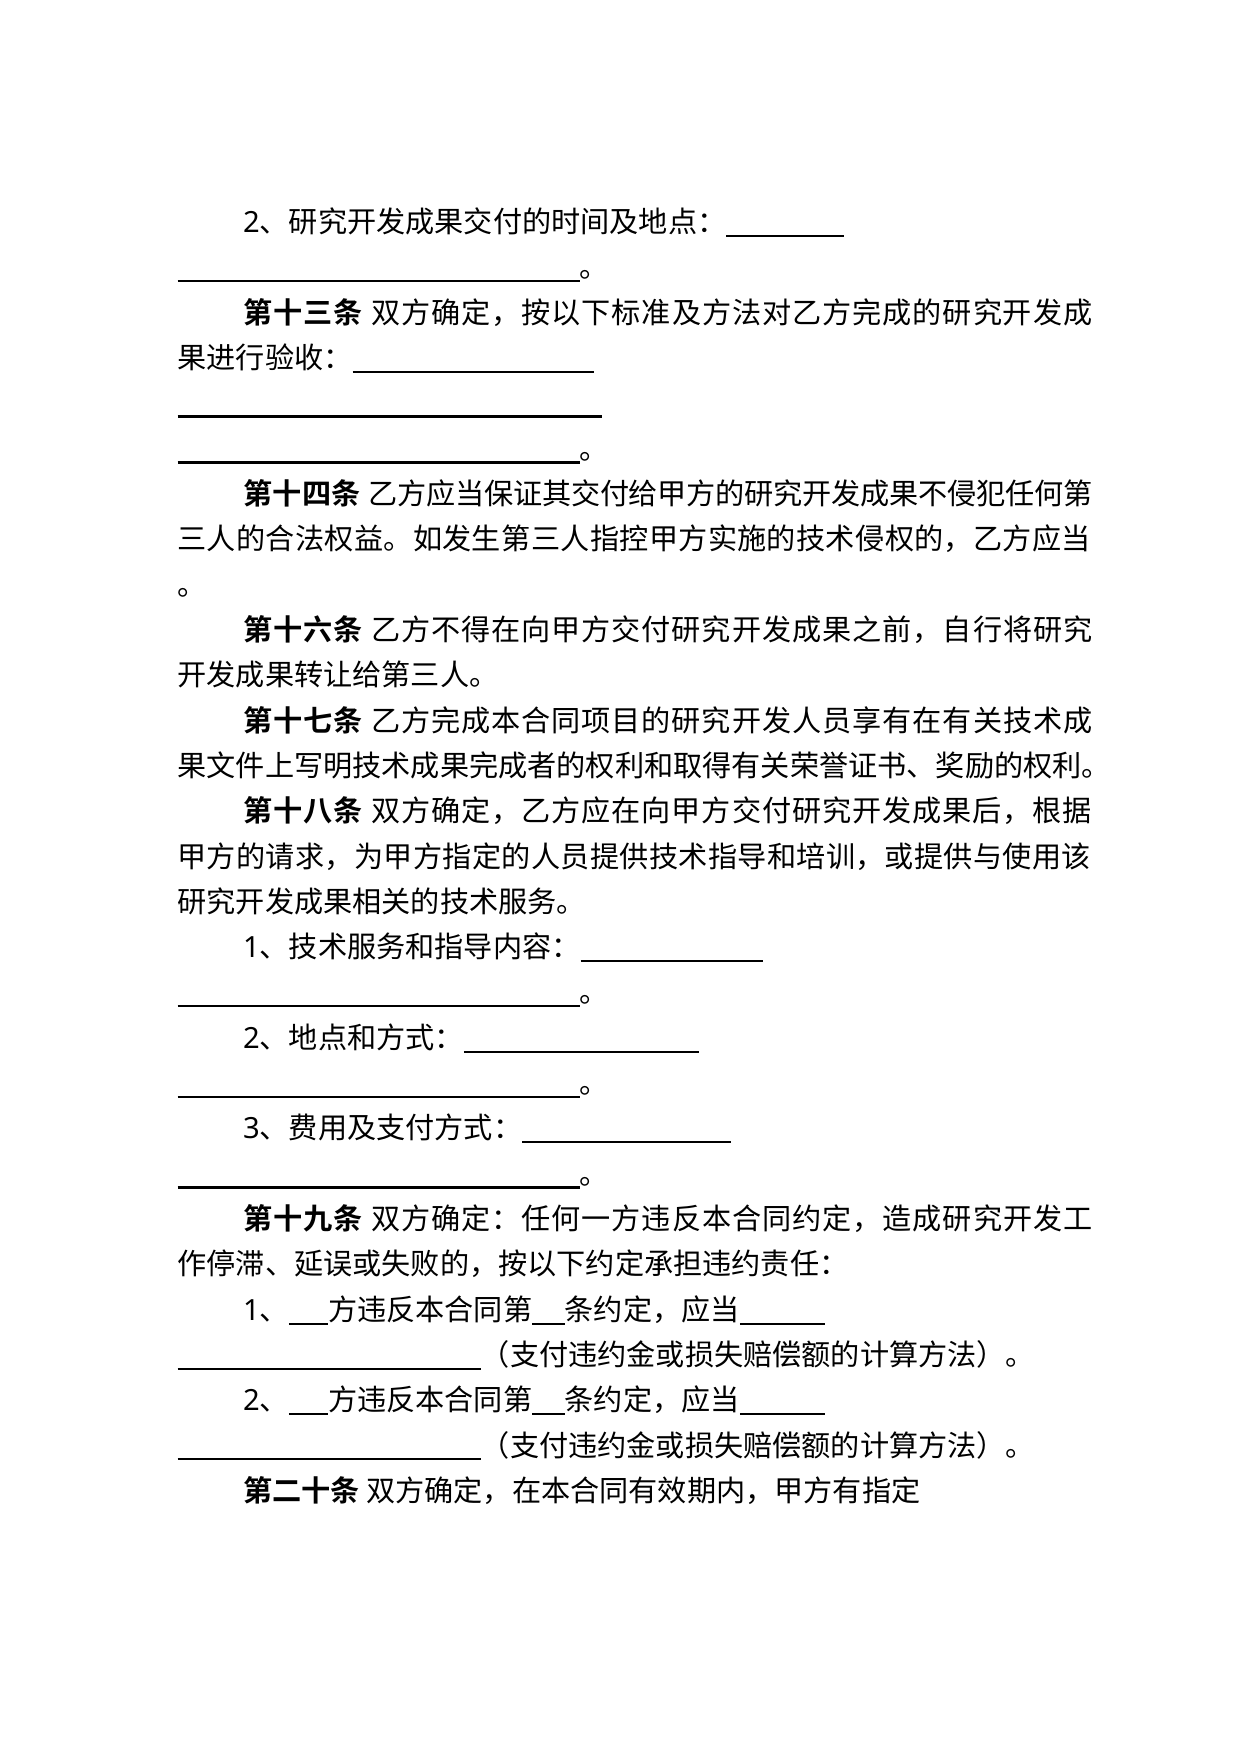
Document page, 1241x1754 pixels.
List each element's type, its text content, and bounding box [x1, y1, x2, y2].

text 第十九条 双方确定：任何一方违反本合同约定，造成研究开发工作停滞、延误或失败的，按以下约定承担违约责任： [177, 1194, 1092, 1285]
text 第十六条 乙方不得在向甲方交付研究开发成果之前，自行将研究开发成果转让给第三人。 [177, 605, 1092, 696]
text 第十四条 乙方应当保证其交付给甲方的研究开发成果不侵犯任何第三人的合法权益。如发生第三人指控甲方实施的技术侵权的，乙方应当 。 [177, 469, 1092, 605]
text 第十七条 乙方完成本合同项目的研究开发人员享有在有关技术成果文件上写明技术成果完成者的权利和取得有关荣誉证书、奖励的权利。 [177, 696, 1092, 786]
text 。 [177, 1149, 1092, 1194]
text 2、地点和方式： [177, 1013, 1092, 1058]
text （支付违约金或损失赔偿额的计算方法）。 [177, 1330, 1092, 1375]
text 第二十条 双方确定，在本合同有效期内，甲方有指定 [177, 1466, 1092, 1511]
text 第十三条 双方确定，按以下标准及方法对乙方完成的研究开发成果进行验收： [177, 288, 1092, 378]
text 。 [177, 968, 1092, 1013]
text 1、技术服务和指导内容： [177, 922, 1092, 968]
text 。 [177, 1058, 1092, 1103]
text 。 [177, 424, 1092, 469]
text 2、研究开发成果交付的时间及地点： [177, 197, 1092, 243]
text 1、 方违反本合同第 条约定，应当 [177, 1285, 1092, 1330]
text 第十八条 双方确定，乙方应在向甲方交付研究开发成果后，根据甲方的请求，为甲方指定的人员提供技术指导和培训，或提供与使用该研究开发成果相关的技术服务。 [177, 786, 1092, 922]
text 。 [177, 243, 1092, 288]
text 2、 方违反本合同第 条约定，应当 [177, 1375, 1092, 1421]
text 3、费用及支付方式： [177, 1103, 1092, 1149]
text （支付违约金或损失赔偿额的计算方法）。 [177, 1421, 1092, 1466]
